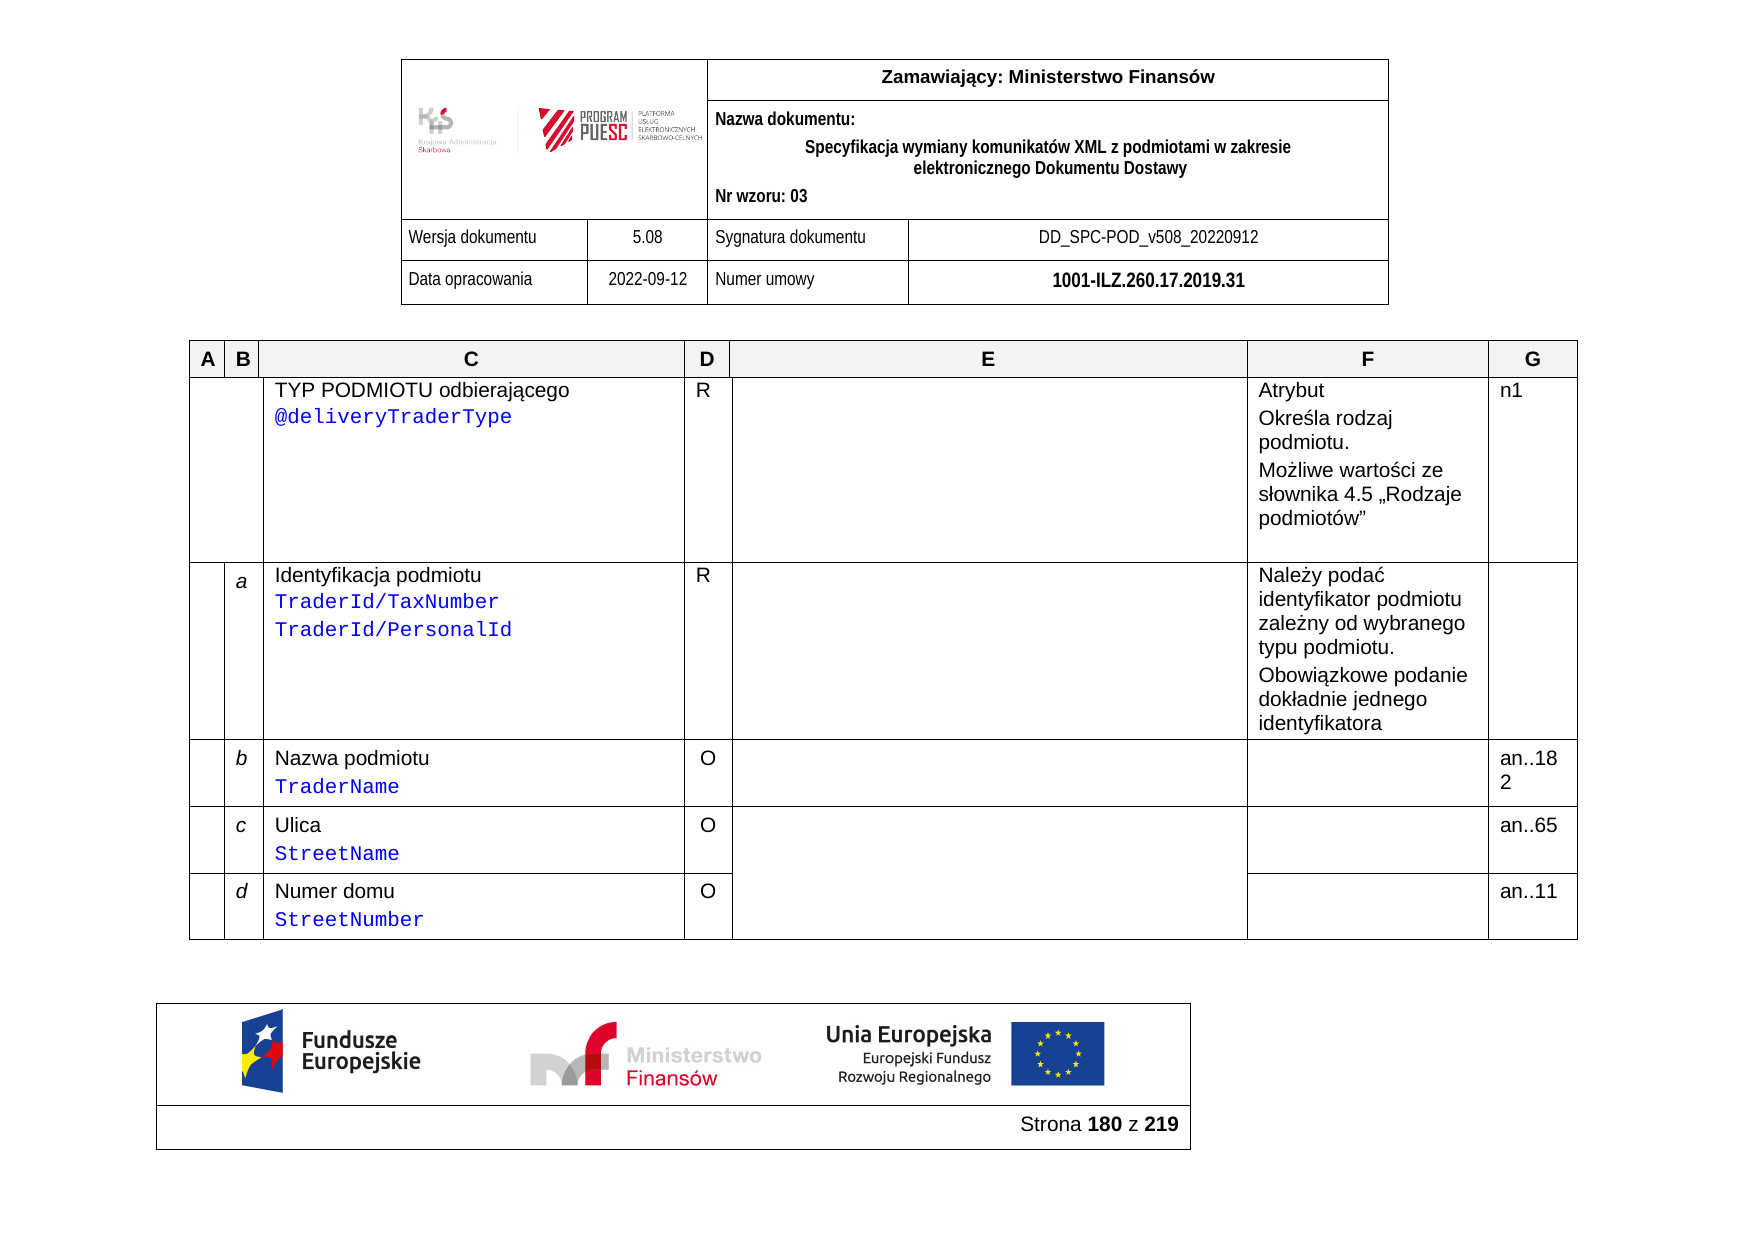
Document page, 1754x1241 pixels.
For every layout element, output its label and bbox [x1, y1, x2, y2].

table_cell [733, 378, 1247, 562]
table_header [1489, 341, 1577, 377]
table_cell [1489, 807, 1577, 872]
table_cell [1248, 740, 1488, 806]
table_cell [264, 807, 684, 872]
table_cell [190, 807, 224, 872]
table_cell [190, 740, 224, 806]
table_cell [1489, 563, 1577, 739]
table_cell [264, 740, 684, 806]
picture [242, 1009, 1105, 1093]
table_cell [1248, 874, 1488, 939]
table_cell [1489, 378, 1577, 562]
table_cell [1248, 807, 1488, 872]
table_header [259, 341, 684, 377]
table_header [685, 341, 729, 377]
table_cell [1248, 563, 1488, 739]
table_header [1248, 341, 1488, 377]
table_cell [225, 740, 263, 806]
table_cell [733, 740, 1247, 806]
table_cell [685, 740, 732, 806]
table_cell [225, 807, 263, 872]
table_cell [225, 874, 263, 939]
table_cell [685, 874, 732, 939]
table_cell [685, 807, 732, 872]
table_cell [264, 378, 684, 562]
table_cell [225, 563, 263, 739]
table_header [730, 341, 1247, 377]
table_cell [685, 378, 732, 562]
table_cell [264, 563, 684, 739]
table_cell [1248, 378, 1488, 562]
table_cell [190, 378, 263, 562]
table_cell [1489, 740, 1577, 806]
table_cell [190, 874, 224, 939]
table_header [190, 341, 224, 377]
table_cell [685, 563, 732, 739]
picture [408, 97, 702, 163]
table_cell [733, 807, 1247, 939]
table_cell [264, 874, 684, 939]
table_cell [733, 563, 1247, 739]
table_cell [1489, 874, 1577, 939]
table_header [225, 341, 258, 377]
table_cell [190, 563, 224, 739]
